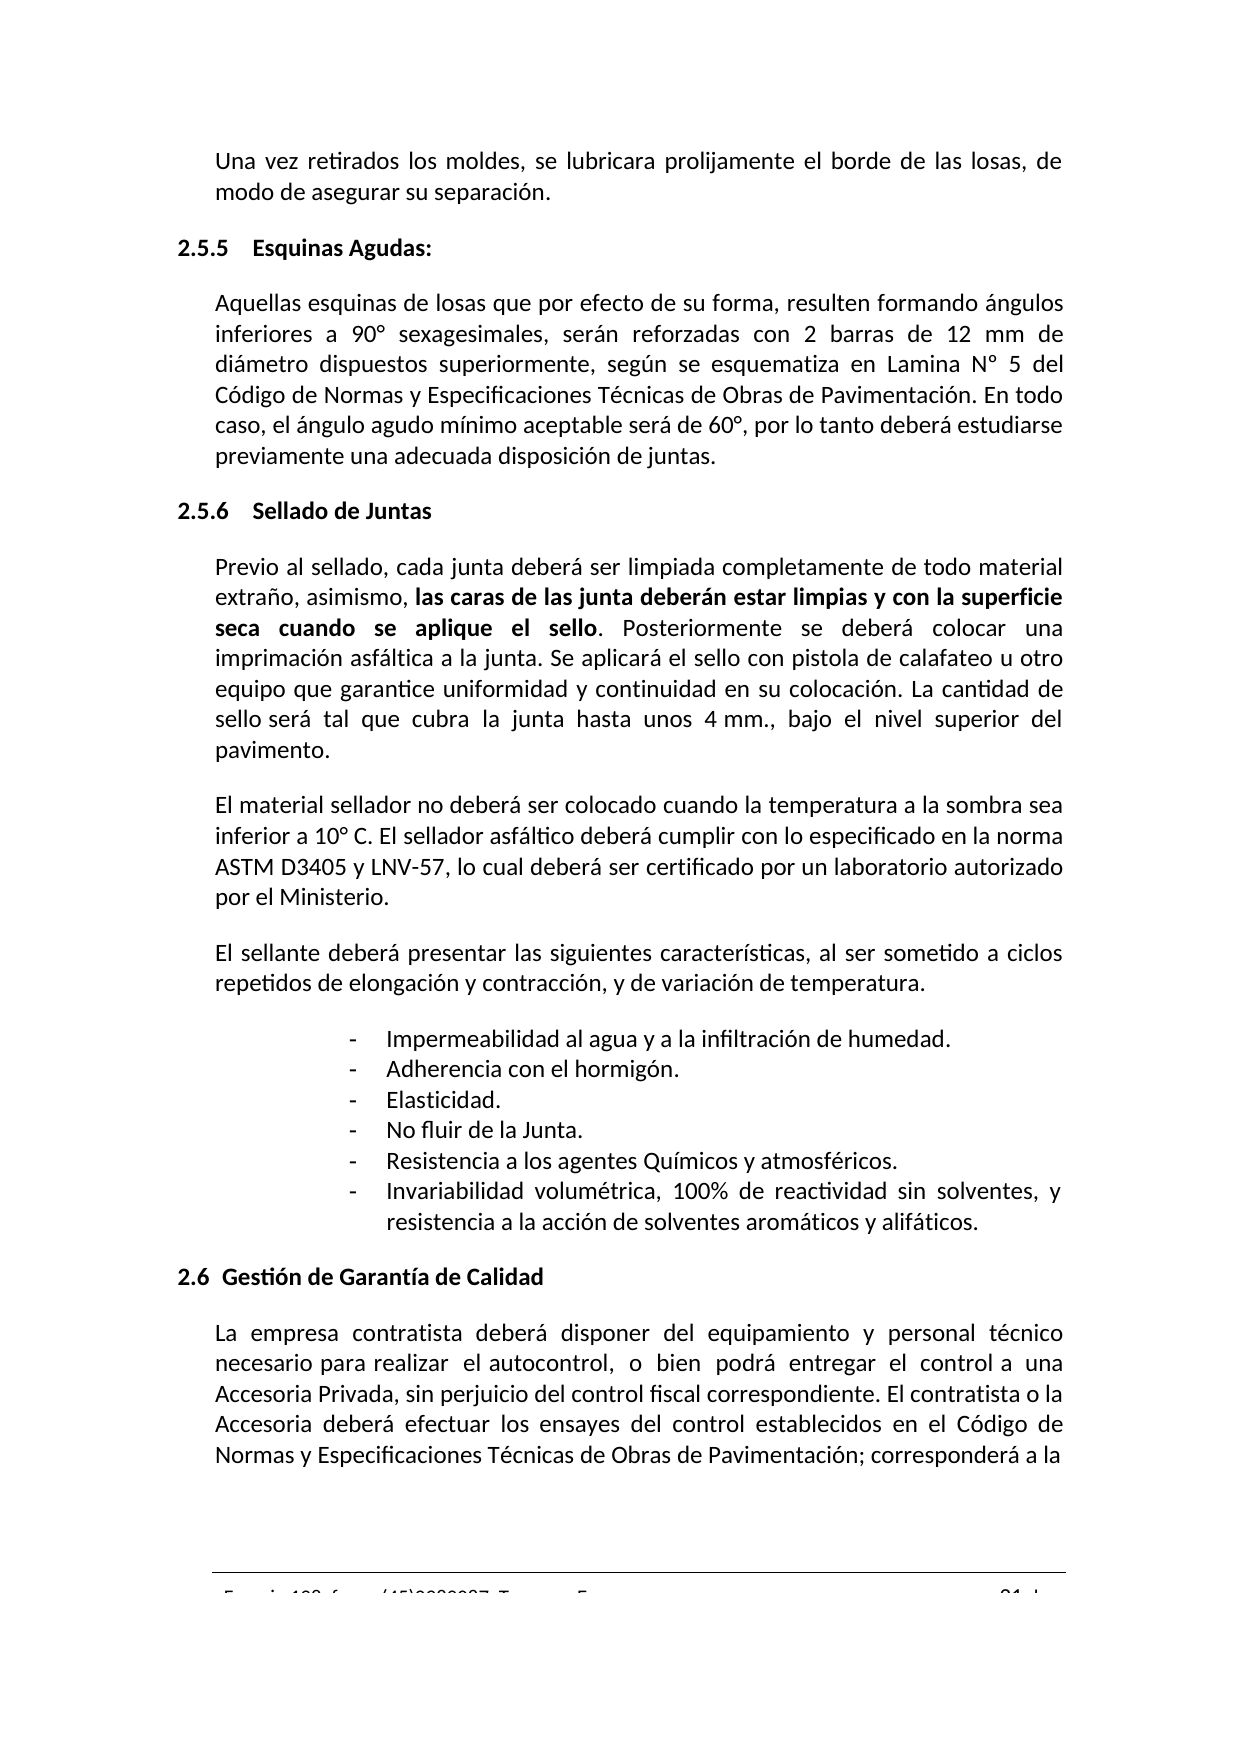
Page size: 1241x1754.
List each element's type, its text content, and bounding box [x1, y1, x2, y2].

list Resistencia a los agentes Químicos y atmosféricos. [349, 1145, 1078, 1175]
text Una vez retirados los moldes, se lubricara prolijamente el borde de las losas, de modo de asegurar su separación. [215, 146, 1063, 207]
text Aquellas esquinas de losas que por efecto de su forma, resulten formando ángulos inferiores a 90° sexagesimales, serán reforzadas con 2 barras de 12 mm de diámetro dispuestos superiormente, según se esquematiza en Lamina Nº 5 del Código de Normas y Especificaciones Técnicas de Obras de Pavimentación. En todo caso, el ángulo agudo mínimo aceptable será de 60°, por lo tanto deberá estudiarse previamente una adecuada disposición de juntas. [215, 287, 1064, 470]
list No fluir de la Junta. [349, 1114, 1078, 1145]
subtitle Gestión de Garantía de Calidad [177, 1262, 1078, 1292]
list Elasticidad. [349, 1084, 1078, 1114]
list Invariabilidad volumétrica, 100% de reactividad sin solventes, y resistencia a la acción de solventes aromáticos y alifáticos. [349, 1175, 1063, 1236]
list Adherencia con el hormigón. [349, 1053, 1078, 1084]
text La empresa contratista deberá disponer del equipamiento y personal técnico necesario para realizar el autocontrol, o bien podrá entregar el control a una Accesoria Privada, sin perjuicio del control fiscal correspondiente. El contratista o la Accesoria deberá efectuar los ensayes del control establecidos en el Código de Normas y Especificaciones Técnicas de Obras de Pavimentación; corresponderá a la [215, 1317, 1063, 1470]
text El sellante deberá presentar las siguientes características, al ser sometido a ciclos repetidos de elongación y contracción, y de variación de temperatura. [215, 937, 1063, 998]
text El material sellador no deberá ser colocado cuando la temperatura a la sombra sea inferior a 10° C. El sellador asfáltico deberá cumplir con lo especificado en la norma ASTM D3405 y LNV-57, lo cual deberá ser certificado por un laboratorio autorizado por el Ministerio. [215, 789, 1063, 912]
list Impermeabilidad al agua y a la infiltración de humedad. [349, 1023, 1078, 1053]
subtitle Esquinas Agudas: [177, 232, 1078, 262]
text Previo al sellado, cada junta deberá ser limpiada completamente de todo material extraño, asimismo, las caras de las junta deberán estar limpias y con la superficie seca cuando se aplique el sello. Posteriormente se deberá colocar una imprimación asfáltica a la junta. Se aplicará el sello con pistola de calafateo u otro equipo que garantice uniformidad y continuidad en su colocación. La cantidad de sello será tal que cubra la junta hasta unos 4 mm., bajo el nivel superior del pavimento. [215, 551, 1063, 764]
subtitle Sellado de Juntas [177, 495, 1078, 526]
